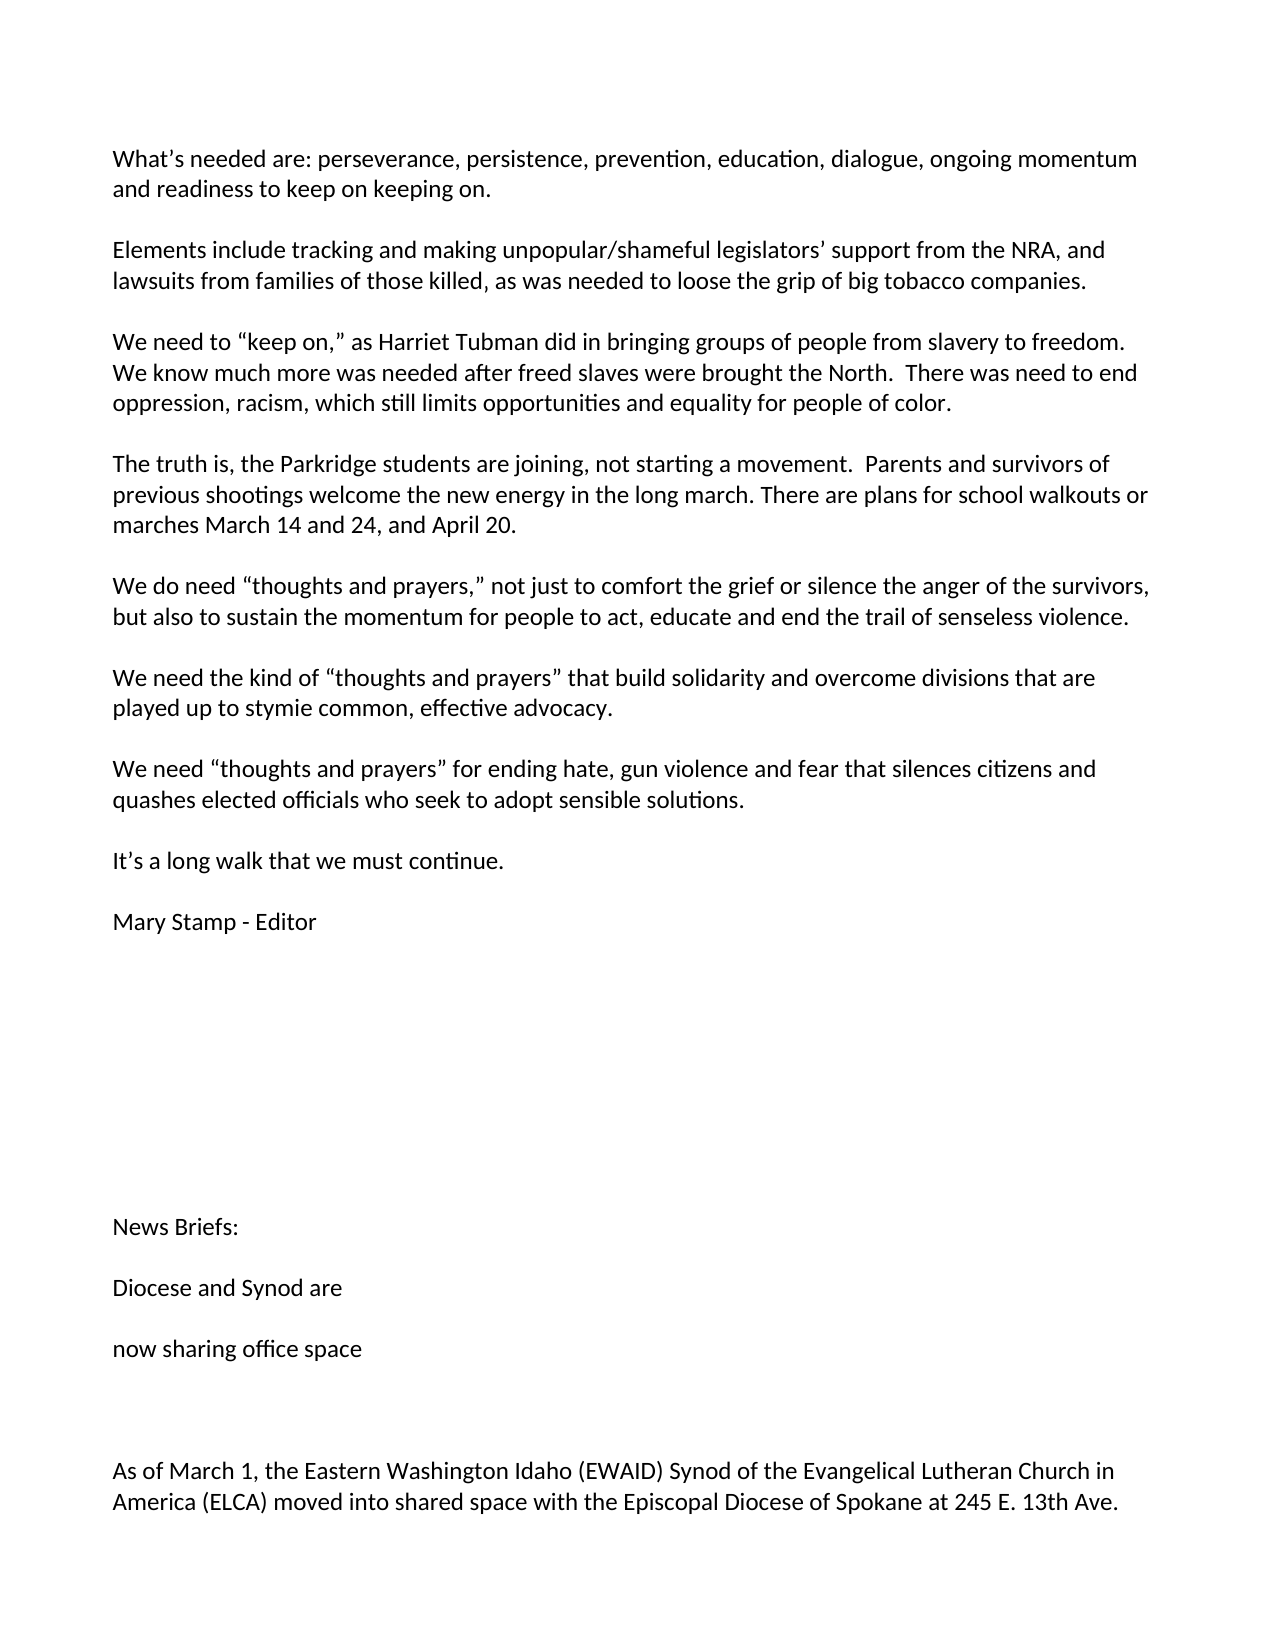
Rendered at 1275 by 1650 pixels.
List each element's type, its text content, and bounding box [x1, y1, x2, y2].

text It’s a long walk that we must continue. [112, 845, 1162, 876]
text We need “thoughts and prayers” for ending hate, gun violence and fear that silences citizens and quashes elected officials who seek to adopt sensible solutions. [112, 753, 1162, 814]
text We do need “thoughts and prayers,” not just to comfort the grief or silence the anger of the survivors, but also to sustain the momentum for people to act, educate and end the trail of senseless violence. [112, 570, 1162, 631]
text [112, 1455, 1162, 1516]
text News Briefs: [112, 1211, 1162, 1242]
text What’s needed are: perseverance, persistence, prevention, education, dialogue, ongoing momentum and readiness to keep on keeping on. [112, 143, 1162, 204]
text We need the kind of “thoughts and prayers” that build solidarity and overcome divisions that are played up to stymie common, effective advocacy. [112, 662, 1162, 723]
text The truth is, the Parkridge students are joining, not starting a movement. Parents and survivors of previous shootings welcome the new energy in the long march. There are plans for school walkouts or marches March 14 and 24, and April 20. [112, 448, 1162, 540]
text Elements include tracking and making unpopular/shameful legislators’ support from the NRA, and lawsuits from families of those killed‚ as was needed to loose the grip of big tobacco companies. [112, 234, 1162, 296]
text now sharing office space [112, 1333, 1162, 1364]
text We need to “keep on,” as Harriet Tubman did in bringing groups of people from slavery to freedom. We know much more was needed after freed slaves were brought the North. There was need to end oppression, racism, which still limits opportunities and equality for people of color. [112, 326, 1162, 418]
text Mary Stamp - Editor [112, 906, 1162, 937]
text Diocese and Synod are [112, 1272, 1162, 1303]
